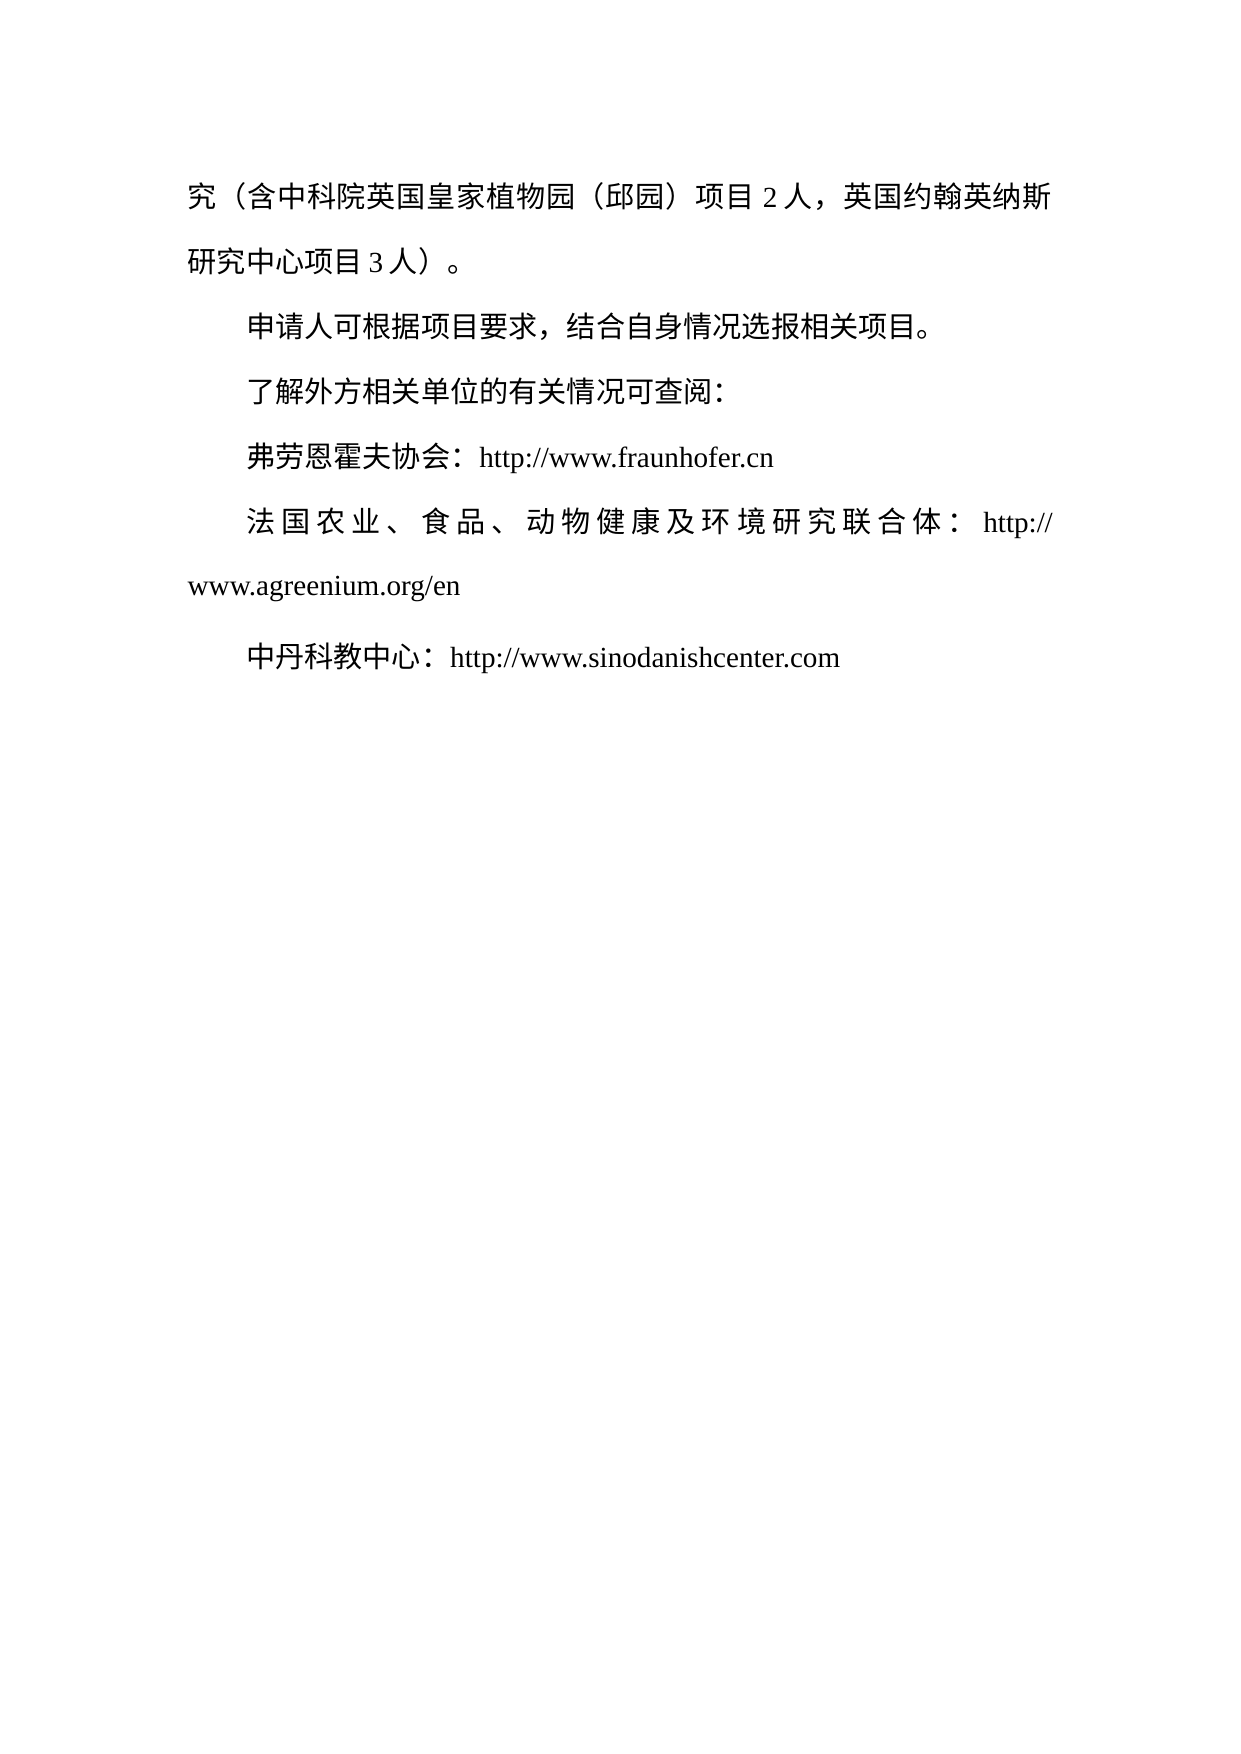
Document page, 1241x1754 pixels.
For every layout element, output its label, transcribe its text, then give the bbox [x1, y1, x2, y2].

text 了解外方相关单位的有关情况可查阅： [187, 357, 1053, 422]
text 中丹科教中心：http://www.sinodanishcenter.com [187, 617, 1053, 679]
text 申请人可根据项目要求，结合自身情况选报相关项目。 [187, 292, 1053, 357]
text 弗劳恩霍夫协会：http://www.fraunhofer.cn [187, 422, 1053, 487]
text 法国农业、食品、动物健康及环境研究联合体：http://www.agreenium.org/en [187, 487, 1053, 617]
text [187, 162, 1053, 292]
